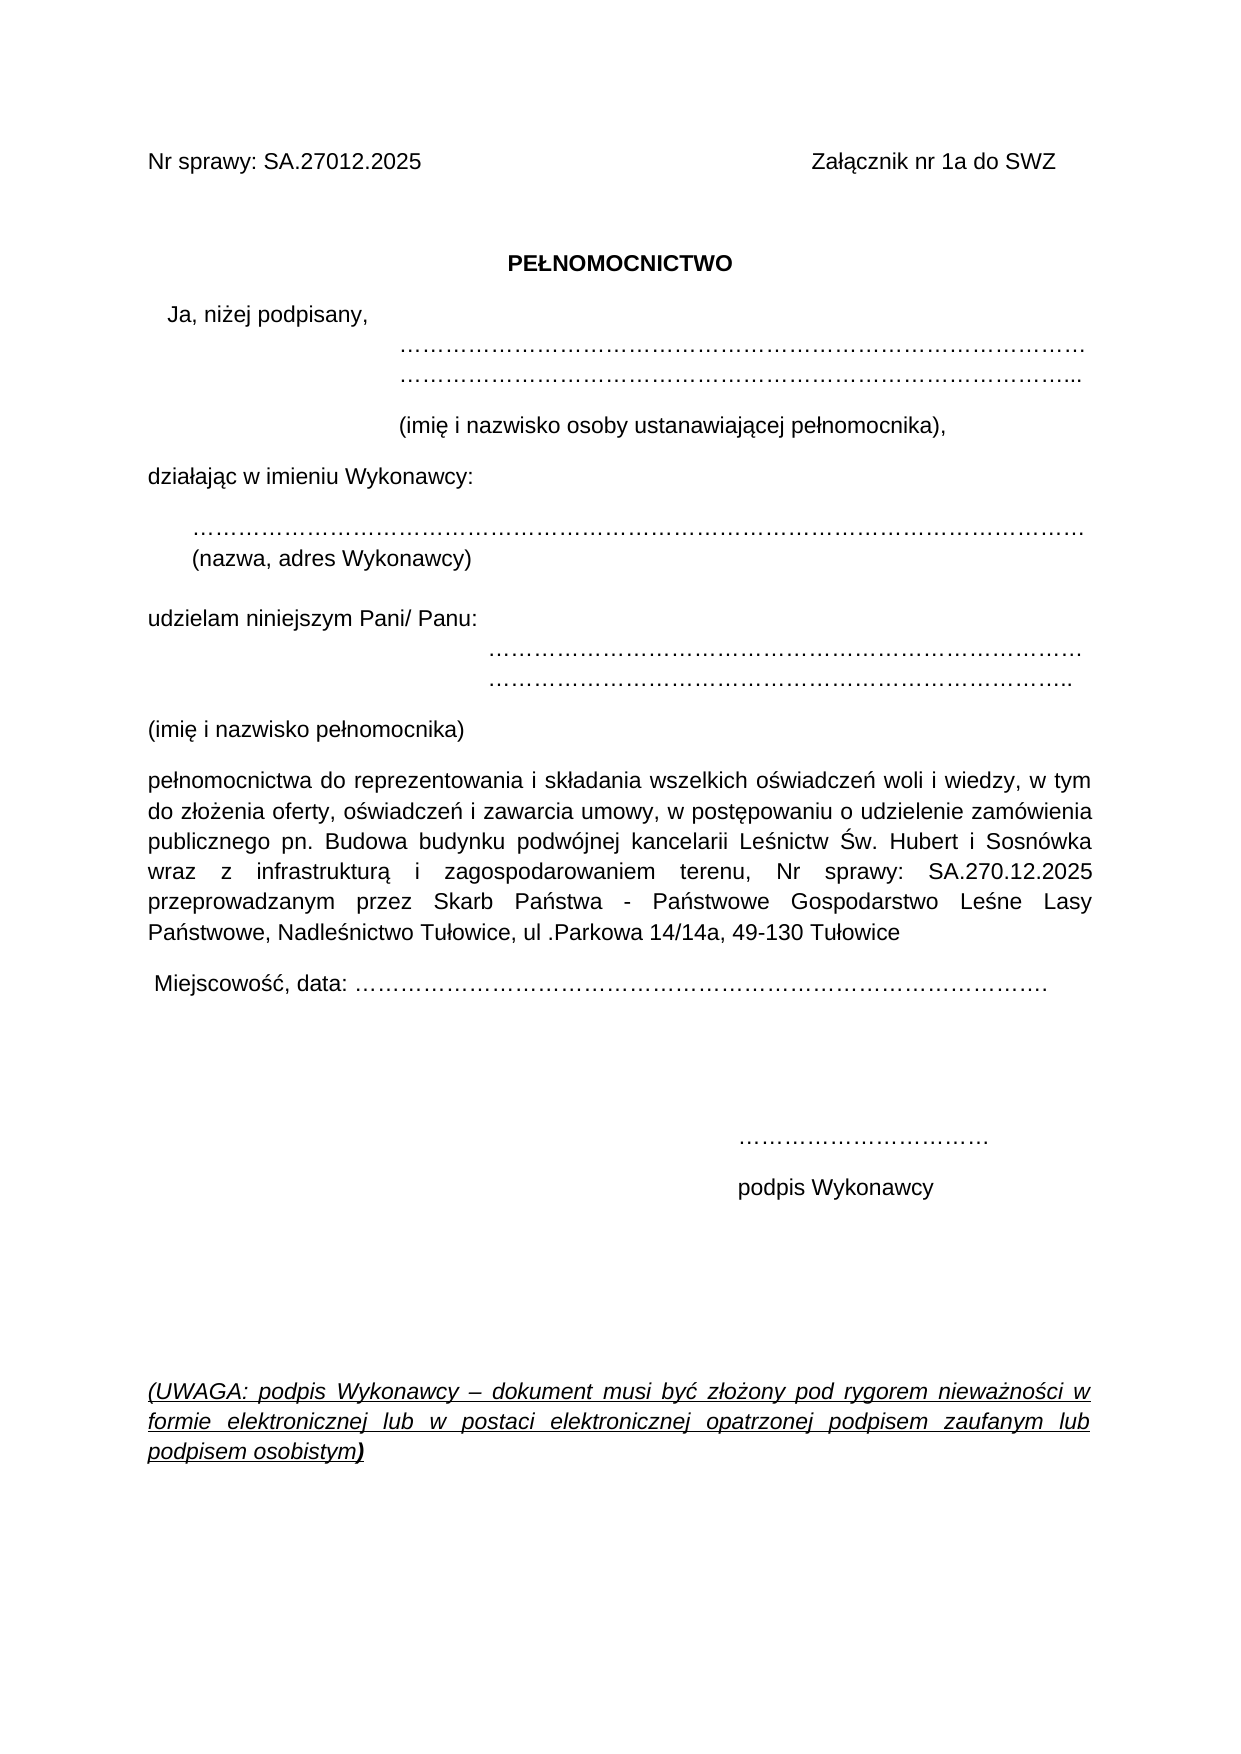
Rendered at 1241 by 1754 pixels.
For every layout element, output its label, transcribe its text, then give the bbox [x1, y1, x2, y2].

text (imię i nazwisko osoby ustanawiającej pełnomocnika), [399, 412, 1093, 438]
text ……………………………………………………………………………………………………… [192, 514, 1093, 541]
text podpis Wykonawcy [738, 1174, 1093, 1200]
text (imię i nazwisko pełnomocnika) [148, 716, 1093, 743]
text …………………………… [738, 1123, 1093, 1149]
text (UWAGA: podpis Wykonawcy – dokument musi być złożony pod rygorem nieważności w formie elektronicznej lub w postaci elektronicznej opatrzonej podpisem zaufanym lub podpisem osobistym) [148, 1378, 1093, 1464]
text działając w imieniu Wykonawcy: [148, 463, 1093, 489]
text Miejscowość, data: ………………………………………………………………………………. [148, 969, 1093, 996]
text (nazwa, adres Wykonawcy) [192, 544, 1093, 571]
text udzielam niniejszym Pani/ Panu: ……………………………………………………………………………………………………………………………………….. [148, 605, 1093, 692]
text Nr sprawy: SA.27012.2025 Załącznik nr 1a do SWZ [148, 148, 1093, 174]
text pełnomocnictwa do reprezentowania i składania wszelkich oświadczeń woli i wiedzy, w tym do złożenia oferty, oświadczeń i zawarcia umowy, w postępowaniu o udzielenie zamówienia publicznego pn. Budowa budynku podwójnej kancelarii Leśnictw Św. Hubert i Sosnówka wraz z infrastrukturą i zagospodarowaniem terenu, Nr sprawy: SA.270.12.2025 przeprowadzanym przez Skarb Państwa - Państwowe Gospodarstwo Leśne Lasy Państwowe, Nadleśnictwo Tułowice, ul .Parkowa 14/14a, 49-130 Tułowice [148, 767, 1093, 945]
text Ja, niżej podpisany, ……………………………………………………………………………………………………………………………………………………………... [167, 301, 1093, 387]
text PEŁNOMOCNICTWO [148, 250, 1093, 276]
